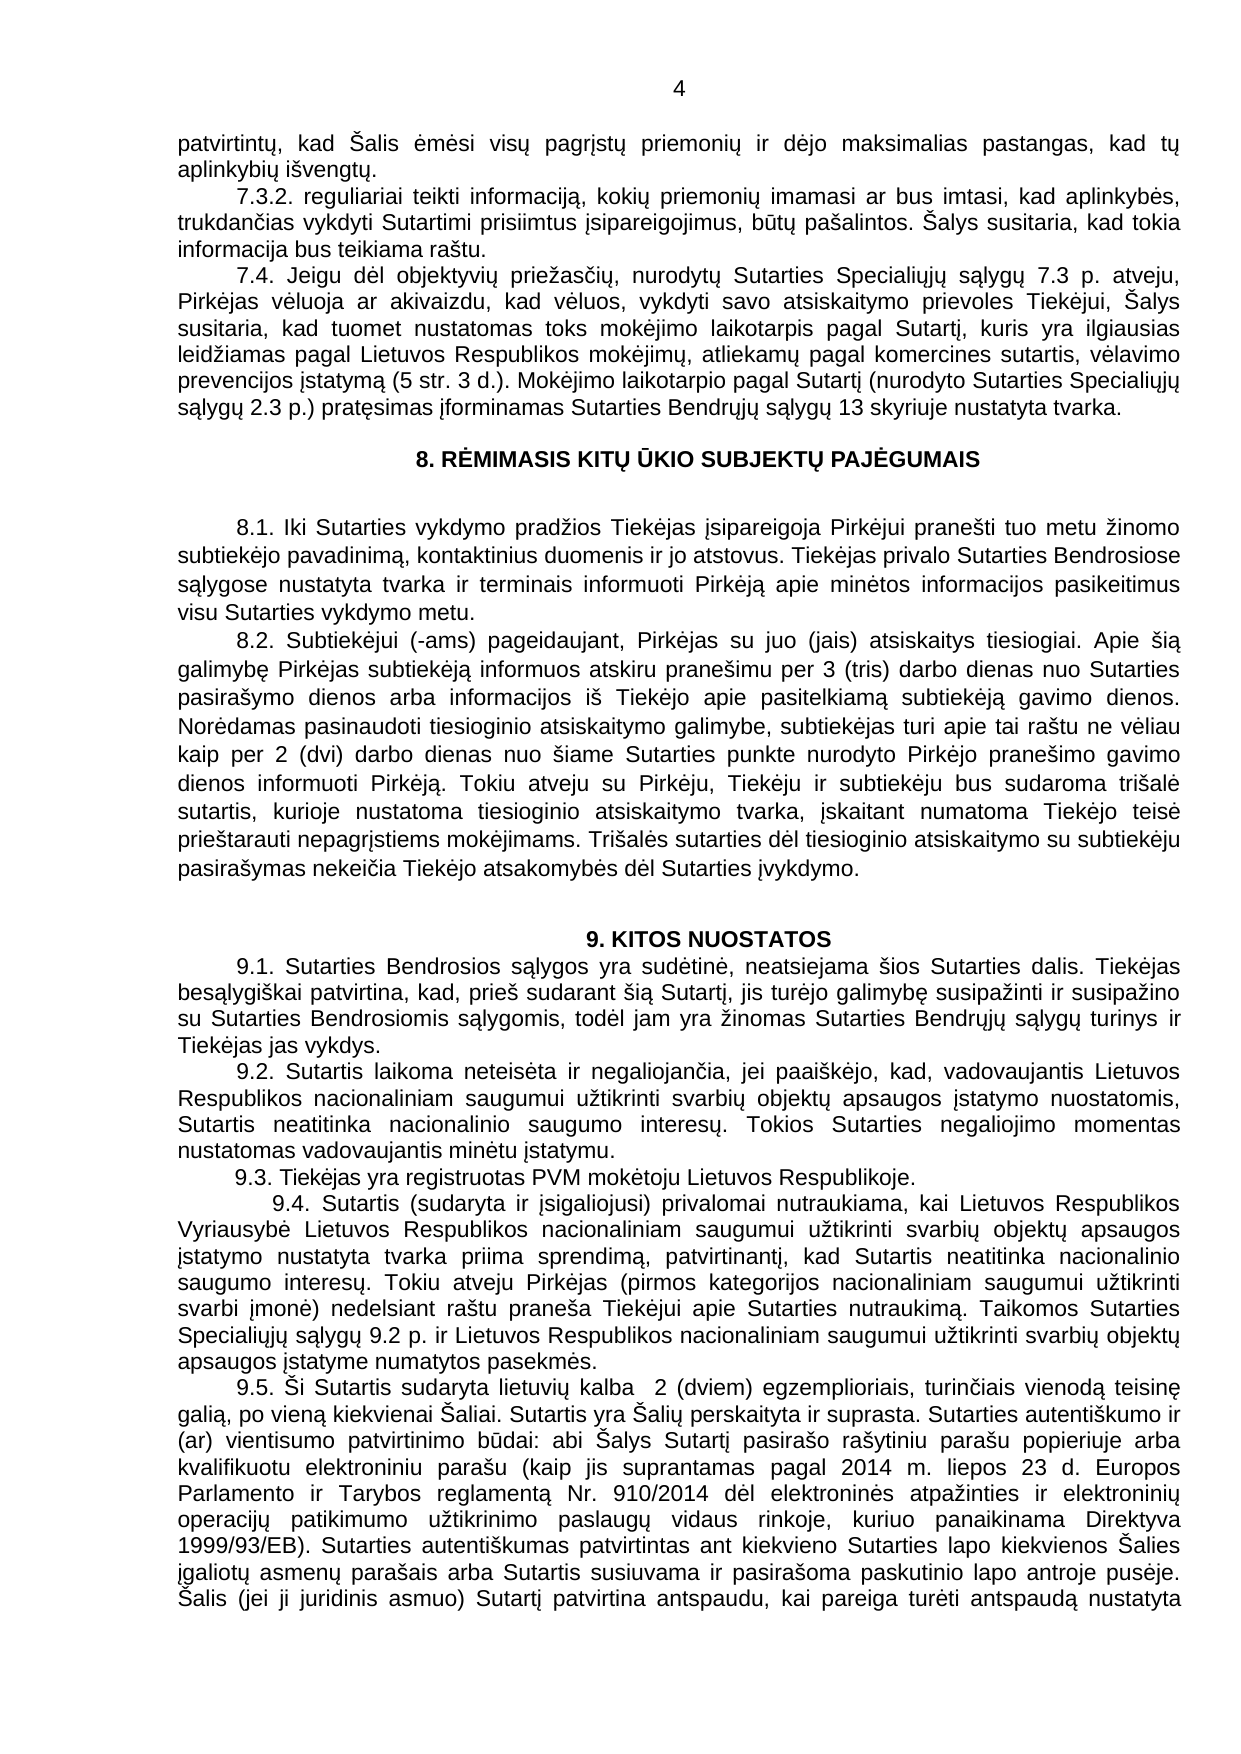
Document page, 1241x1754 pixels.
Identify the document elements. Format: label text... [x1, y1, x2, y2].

text 8. Rėmimasis kitų ūkio subjektų pajėgumais [215, 446, 1181, 473]
text 9.2. Sutartis laikoma neteisėta ir negaliojančia, jei paaiškėjo, kad, vadovaujantis Lietuvos Respublikos nacionaliniam saugumui užtikrinti svarbių objektų apsaugos įstatymo nuostatomis, Sutartis neatitinka nacionalinio saugumo interesų. Tokios Sutarties negaliojimo momentas nustatomas vadovaujantis minėtu įstatymu. [177, 1058, 1181, 1163]
text 9. KITOS NUOSTATOS [177, 926, 1181, 953]
text 9.4. Sutartis (sudaryta ir įsigaliojusi) privalomai nutraukiama, kai Lietuvos Respublikos Vyriausybė Lietuvos Respublikos nacionaliniam saugumui užtikrinti svarbių objektų apsaugos įstatymo nustatyta tvarka priima sprendimą, patvirtinantį, kad Sutartis neatitinka nacionalinio saugumo interesų. Tokiu atveju Pirkėjas (pirmos kategorijos nacionaliniam saugumui užtikrinti svarbi įmonė) nedelsiant raštu praneša Tiekėjui apie Sutarties nutraukimą. Taikomos Sutarties Specialiųjų sąlygų 9.2 p. ir Lietuvos Respublikos nacionaliniam saugumui užtikrinti svarbių objektų apsaugos įstatyme numatytos pasekmės. [177, 1190, 1181, 1374]
list 8.1. Iki Sutarties vykdymo pradžios Tiekėjas įsipareigoja Pirkėjui pranešti tuo metu žinomo subtiekėjo pavadinimą, kontaktinius duomenis ir jo atstovus. Tiekėjas privalo Sutarties Bendrosiose sąlygose nustatyta tvarka ir terminais informuoti Pirkėją apie minėtos informacijos pasikeitimus visu Sutarties vykdymo metu. [177, 514, 1181, 625]
text 7.3.2. reguliariai teikti informaciją, kokių priemonių imamasi ar bus imtasi, kad aplinkybės, trukdančias vykdyti Sutartimi prisiimtus įsipareigojimus, būtų pašalintos. Šalys susitaria, kad tokia informacija bus teikiama raštu. [177, 183, 1181, 262]
text 9.1. Sutarties Bendrosios sąlygos yra sudėtinė, neatsiejama šios Sutarties dalis. Tiekėjas besąlygiškai patvirtina, kad, prieš sudarant šią Sutartį, jis turėjo galimybę susipažinti ir susipažino su Sutarties Bendrosiomis sąlygomis, todėl jam yra žinomas Sutarties Bendrųjų sąlygų turinys ir Tiekėjas jas vykdys. [177, 953, 1181, 1058]
list 8.2. Subtiekėjui (-ams) pageidaujant, Pirkėjas su juo (jais) atsiskaitys tiesiogiai. Apie šią galimybę Pirkėjas subtiekėją informuos atskiru pranešimu per 3 (tris) darbo dienas nuo Sutarties pasirašymo dienos arba informacijos iš Tiekėjo apie pasitelkiamą subtiekėją gavimo dienos. Norėdamas pasinaudoti tiesioginio atsiskaitymo galimybe, subtiekėjas turi apie tai raštu ne vėliau kaip per 2 (dvi) darbo dienas nuo šiame Sutarties punkte nurodyto Pirkėjo pranešimo gavimo dienos informuoti Pirkėją. Tokiu atveju su Pirkėju, Tiekėju ir subtiekėju bus sudaroma trišalė sutartis, kurioje nustatoma tiesioginio atsiskaitymo tvarka, įskaitant numatoma Tiekėjo teisė prieštarauti nepagrįstiems mokėjimams. Trišalės sutarties dėl tiesioginio atsiskaitymo su subtiekėju pasirašymas nekeičia Tiekėjo atsakomybės dėl Sutarties įvykdymo. [177, 627, 1181, 881]
text 9.3. Tiekėjas yra registruotas PVM mokėtoju Lietuvos Respublikoje. [177, 1163, 1181, 1190]
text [177, 130, 1181, 183]
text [177, 1374, 1181, 1612]
text 7.4. Jeigu dėl objektyvių priežasčių, nurodytų Sutarties Specialiųjų sąlygų 7.3 p. atveju, Pirkėjas vėluoja ar akivaizdu, kad vėluos, vykdyti savo atsiskaitymo prievoles Tiekėjui, Šalys susitaria, kad tuomet nustatomas toks mokėjimo laikotarpis pagal Sutartį, kuris yra ilgiausias leidžiamas pagal Lietuvos Respublikos mokėjimų, atliekamų pagal komercines sutartis, vėlavimo prevencijos įstatymą (5 str. 3 d.). Mokėjimo laikotarpio pagal Sutartį (nurodyto Sutarties Specialiųjų sąlygų 2.3 p.) pratęsimas įforminamas Sutarties Bendrųjų sąlygų 13 skyriuje nustatyta tvarka. [177, 262, 1181, 420]
